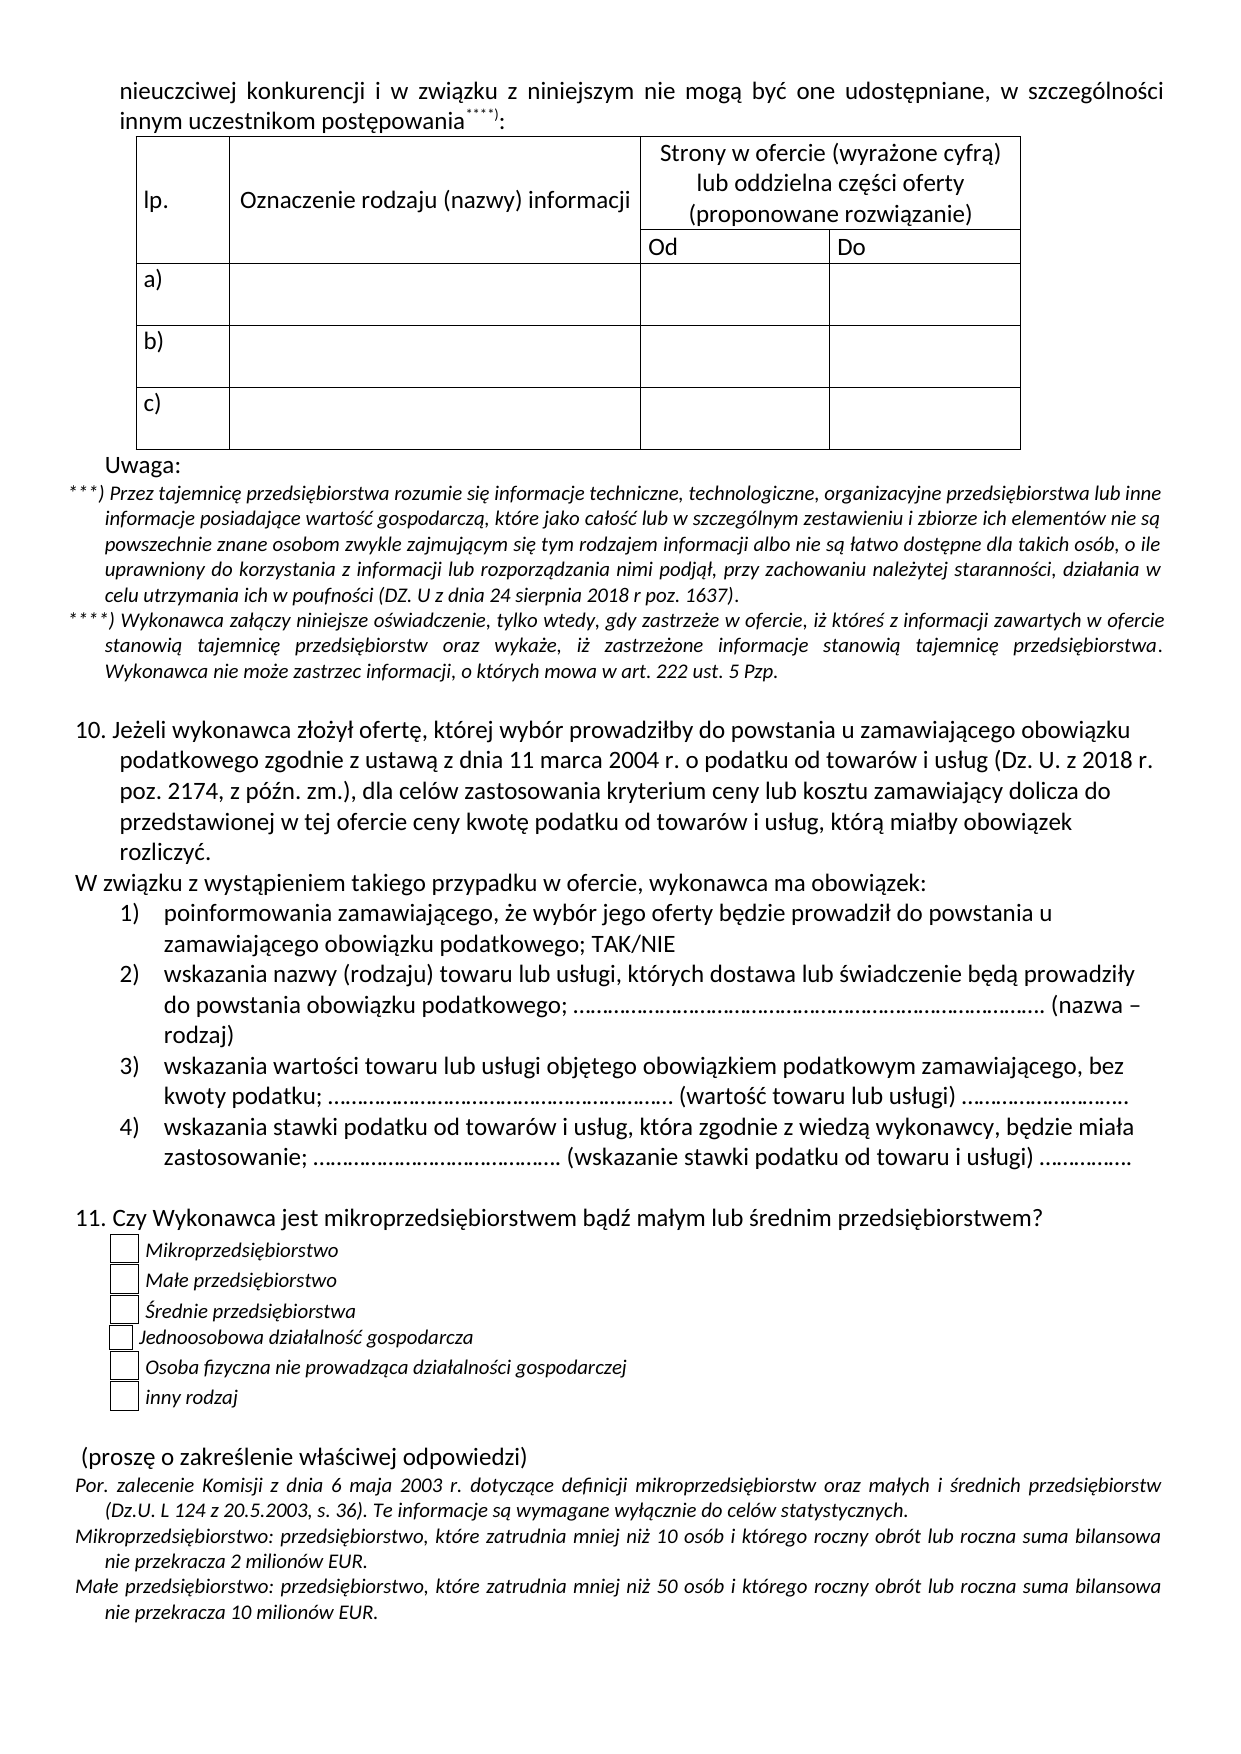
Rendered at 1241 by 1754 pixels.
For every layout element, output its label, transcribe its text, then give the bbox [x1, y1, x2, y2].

table_cell [230, 388, 640, 449]
table_cell [230, 326, 640, 387]
table_cell [137, 264, 229, 324]
table_cell [641, 264, 829, 324]
text W związku z wystąpieniem takiego przypadku w ofercie, wykonawca ma obowiązek: [75, 867, 1165, 897]
text Małe przedsiębiorstwo: przedsiębiorstwo, które zatrudnia mniej niż 50 osób i którego roczny obrót lub roczna suma bilansowa nie przekracza 10 milionów EUR. [75, 1574, 1165, 1624]
text 10. Jeżeli wykonawca złożył ofertę, której wybór prowadziłby do powstania u zamawiającego obowiązku podatkowego zgodnie z ustawą z dnia 11 marca 2004 r. o podatku od towarów i usług (Dz. U. z 2018 r. poz. 2174, z późn. zm.), dla celów zastosowania kryterium ceny lub kosztu zamawiający dolicza do przedstawionej w tej ofercie ceny kwotę podatku od towarów i usług, którą miałby obowiązek rozliczyć. [75, 714, 1165, 867]
table_cell [830, 388, 1020, 449]
table_cell Do [830, 230, 1020, 262]
text 3) wskazania wartości towaru lub usługi objętego obowiązkiem podatkowym zamawiającego, bez kwoty podatku; …………………………………………………… (wartość towaru lub usługi) ……………………….. [119, 1050, 1165, 1111]
text (proszę o zakreślenie właściwej odpowiedzi) [75, 1441, 1165, 1472]
table_cell Od [641, 230, 829, 262]
text Mikroprzedsiębiorstwo: przedsiębiorstwo, które zatrudnia mniej niż 10 osób i którego roczny obrót lub roczna suma bilansowa nie przekracza 2 milionów EUR. [75, 1523, 1165, 1574]
table_header Strony w ofercie (wyrażone cyfrą) lub oddzielna części oferty (proponowane rozwiązanie) [641, 137, 1020, 229]
text ****) Wykonawca załączy niniejsze oświadczenie, tylko wtedy, gdy zastrzeże w ofercie, iż któreś z informacji zawartych w ofercie stanowią tajemnicę przedsiębiorstw oraz wykaże, iż zastrzeżone informacje stanowią tajemnicę przedsiębiorstwa. Wykonawca nie może zastrzec informacji, o których mowa w art. 222 ust. 5 Pzp. [67, 607, 1165, 683]
text ***) Przez tajemnicę przedsiębiorstwa rozumie się informacje techniczne, technologiczne, organizacyjne przedsiębiorstwa lub inne informacje posiadające wartość gospodarczą, które jako całość lub w szczególnym zestawieniu i zbiorze ich elementów nie są powszechnie znane osobom zwykle zajmującym się tym rodzajem informacji albo nie są łatwo dostępne dla takich osób, o ile uprawniony do korzystania z informacji lub rozporządzania nimi podjął, przy zachowaniu należytej staranności, działania w celu utrzymania ich w poufności (DZ. U z dnia 24 sierpnia 2018 r poz. 1637). [67, 480, 1165, 607]
text Jednoosobowa działalność gospodarcza [75, 1324, 1165, 1350]
table_cell [230, 264, 640, 324]
text 1) poinformowania zamawiającego, że wybór jego oferty będzie prowadził do powstania u zamawiającego obowiązku podatkowego; TAK/NIE [119, 897, 1165, 958]
text 11. Czy Wykonawca jest mikroprzedsiębiorstwem bądź małym lub średnim przedsiębiorstwem? [75, 1202, 1165, 1233]
text 2) wskazania nazwy (rodzaju) towaru lub usługi, których dostawa lub świadczenie będą prowadziły do powstania obowiązku podatkowego; ………………………………………………………………………. (nazwa – rodzaj) [119, 958, 1165, 1050]
table_cell [137, 326, 229, 387]
table_cell [641, 388, 829, 449]
text Uwaga: [104, 450, 1165, 480]
text Por. zalecenie Komisji z dnia 6 maja 2003 r. dotyczące definicji mikroprzedsiębiorstw oraz małych i średnich przedsiębiorstw (Dz.U. L 124 z 20.5.2003, s. 36). Te informacje są wymagane wyłącznie do celów statystycznych. [75, 1472, 1165, 1523]
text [75, 75, 1165, 136]
text Średnie przedsiębiorstwa [75, 1294, 1165, 1324]
table_header Oznaczenie rodzaju (nazwy) informacji [230, 137, 640, 262]
table_header lp. [137, 137, 229, 262]
text Mikroprzedsiębiorstwo [75, 1233, 1165, 1263]
table_cell [137, 388, 229, 449]
text Małe przedsiębiorstwo [75, 1263, 1165, 1294]
text inny rodzaj [75, 1380, 1165, 1411]
table_cell [641, 326, 829, 387]
text 4) wskazania stawki podatku od towarów i usług, która zgodnie z wiedzą wykonawcy, będzie miała zastosowanie; ……………………………………. (wskazanie stawki podatku od towaru i usługi) ……………. [119, 1111, 1165, 1172]
table_cell [830, 264, 1020, 324]
text Osoba fizyczna nie prowadząca działalności gospodarczej [75, 1350, 1165, 1380]
table_cell [830, 326, 1020, 387]
